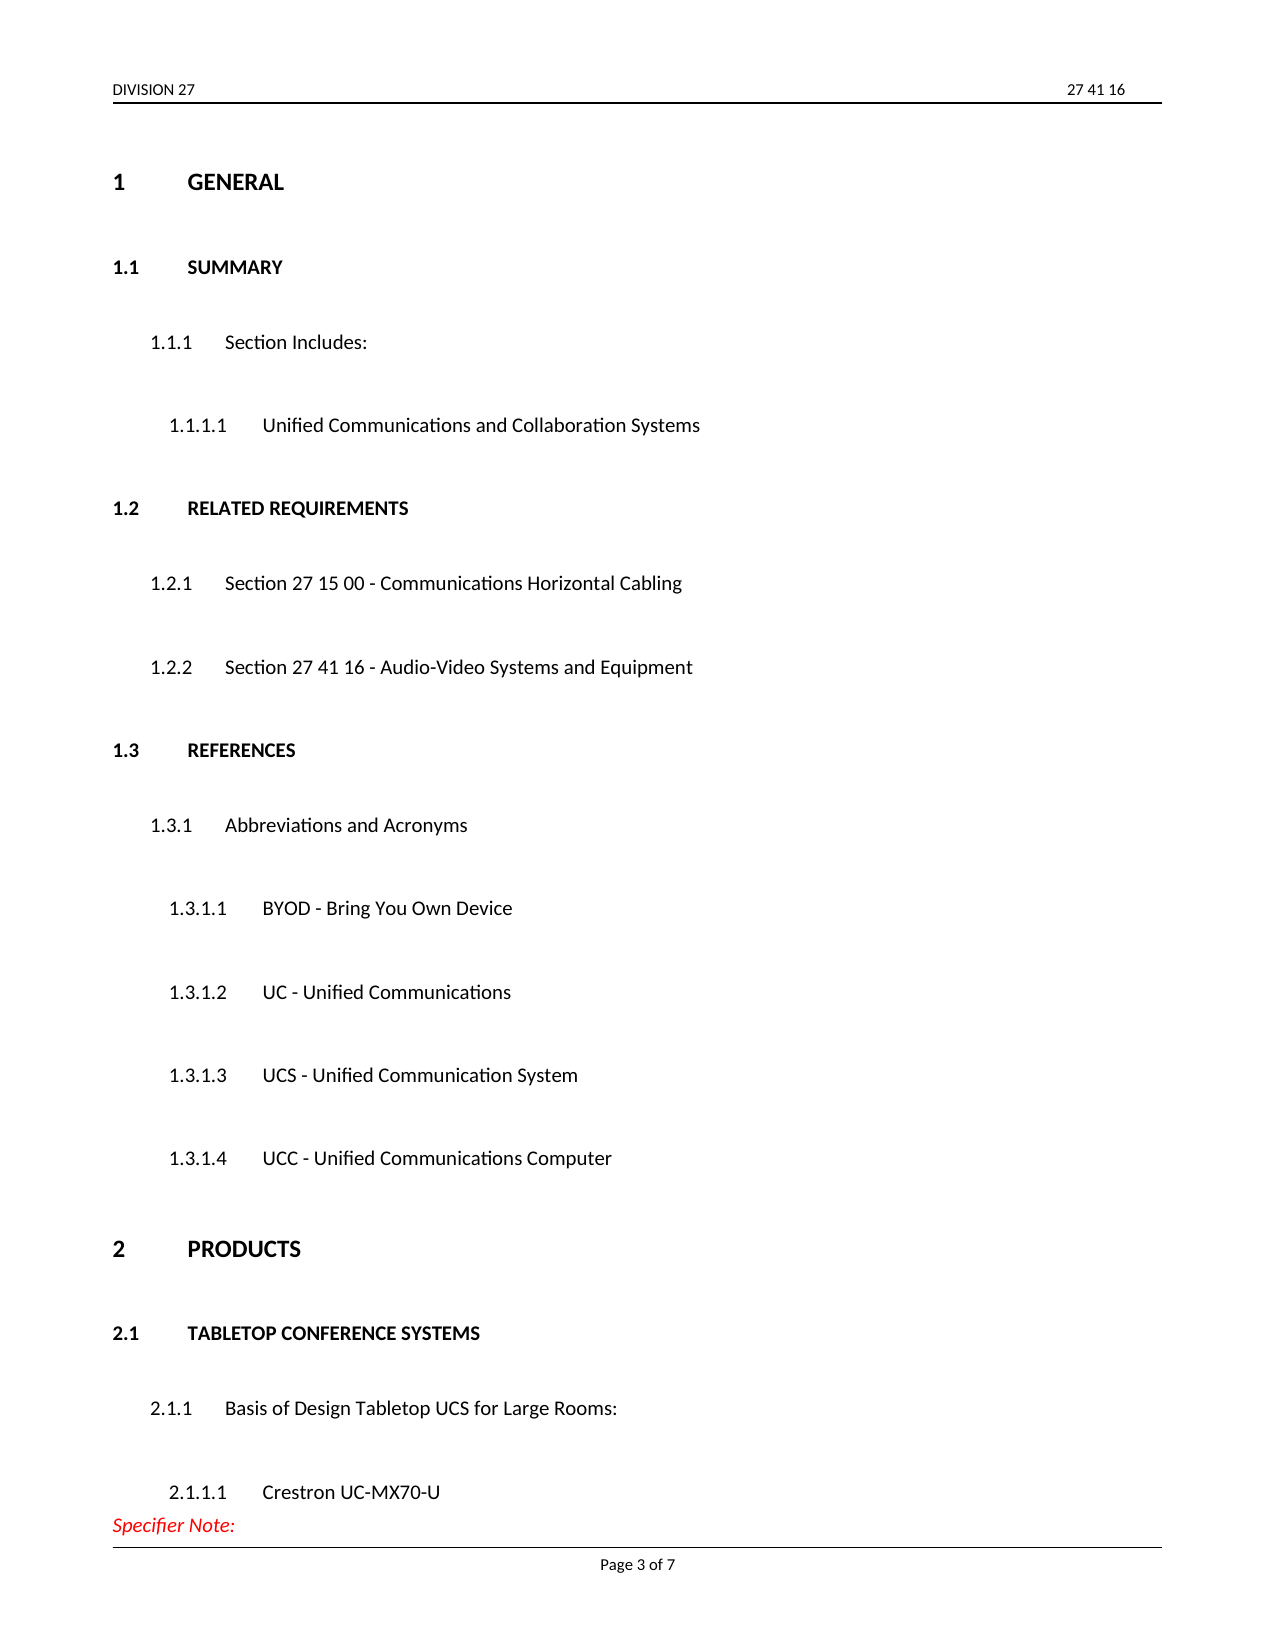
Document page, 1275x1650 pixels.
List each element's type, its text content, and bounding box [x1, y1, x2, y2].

subtitle Section Includes: [150, 329, 1162, 354]
subtitle TABLETOP CONFERENCE SYSTEMS [112, 1321, 1162, 1346]
subtitle Abbreviations and Acronyms [150, 812, 1162, 837]
subtitle BYOD - Bring You Own Device [169, 896, 1162, 921]
subtitle REFERENCES [112, 737, 1162, 762]
subtitle UCS - Unified Communication System [169, 1062, 1162, 1087]
subtitle Crestron UC-MX70-U [169, 1479, 1162, 1504]
subtitle SUMMARY [112, 254, 1162, 279]
subtitle Section 27 41 16 - Audio-Video Systems and Equipment [150, 654, 1162, 679]
text Specifier Note: [112, 1512, 1162, 1537]
subtitle GENERAL [112, 171, 1162, 196]
subtitle Basis of Design Tabletop UCS for Large Rooms: [150, 1396, 1162, 1421]
subtitle RELATED REQUIREMENTS [112, 496, 1162, 521]
subtitle UC - Unified Communications [169, 979, 1162, 1004]
subtitle PRODUCTS [112, 1237, 1162, 1262]
subtitle Section 27 15 00 - Communications Horizontal Cabling [150, 571, 1162, 596]
subtitle Unified Communications and Collaboration Systems [169, 412, 1162, 437]
subtitle UCC - Unified Communications Computer [169, 1146, 1162, 1171]
